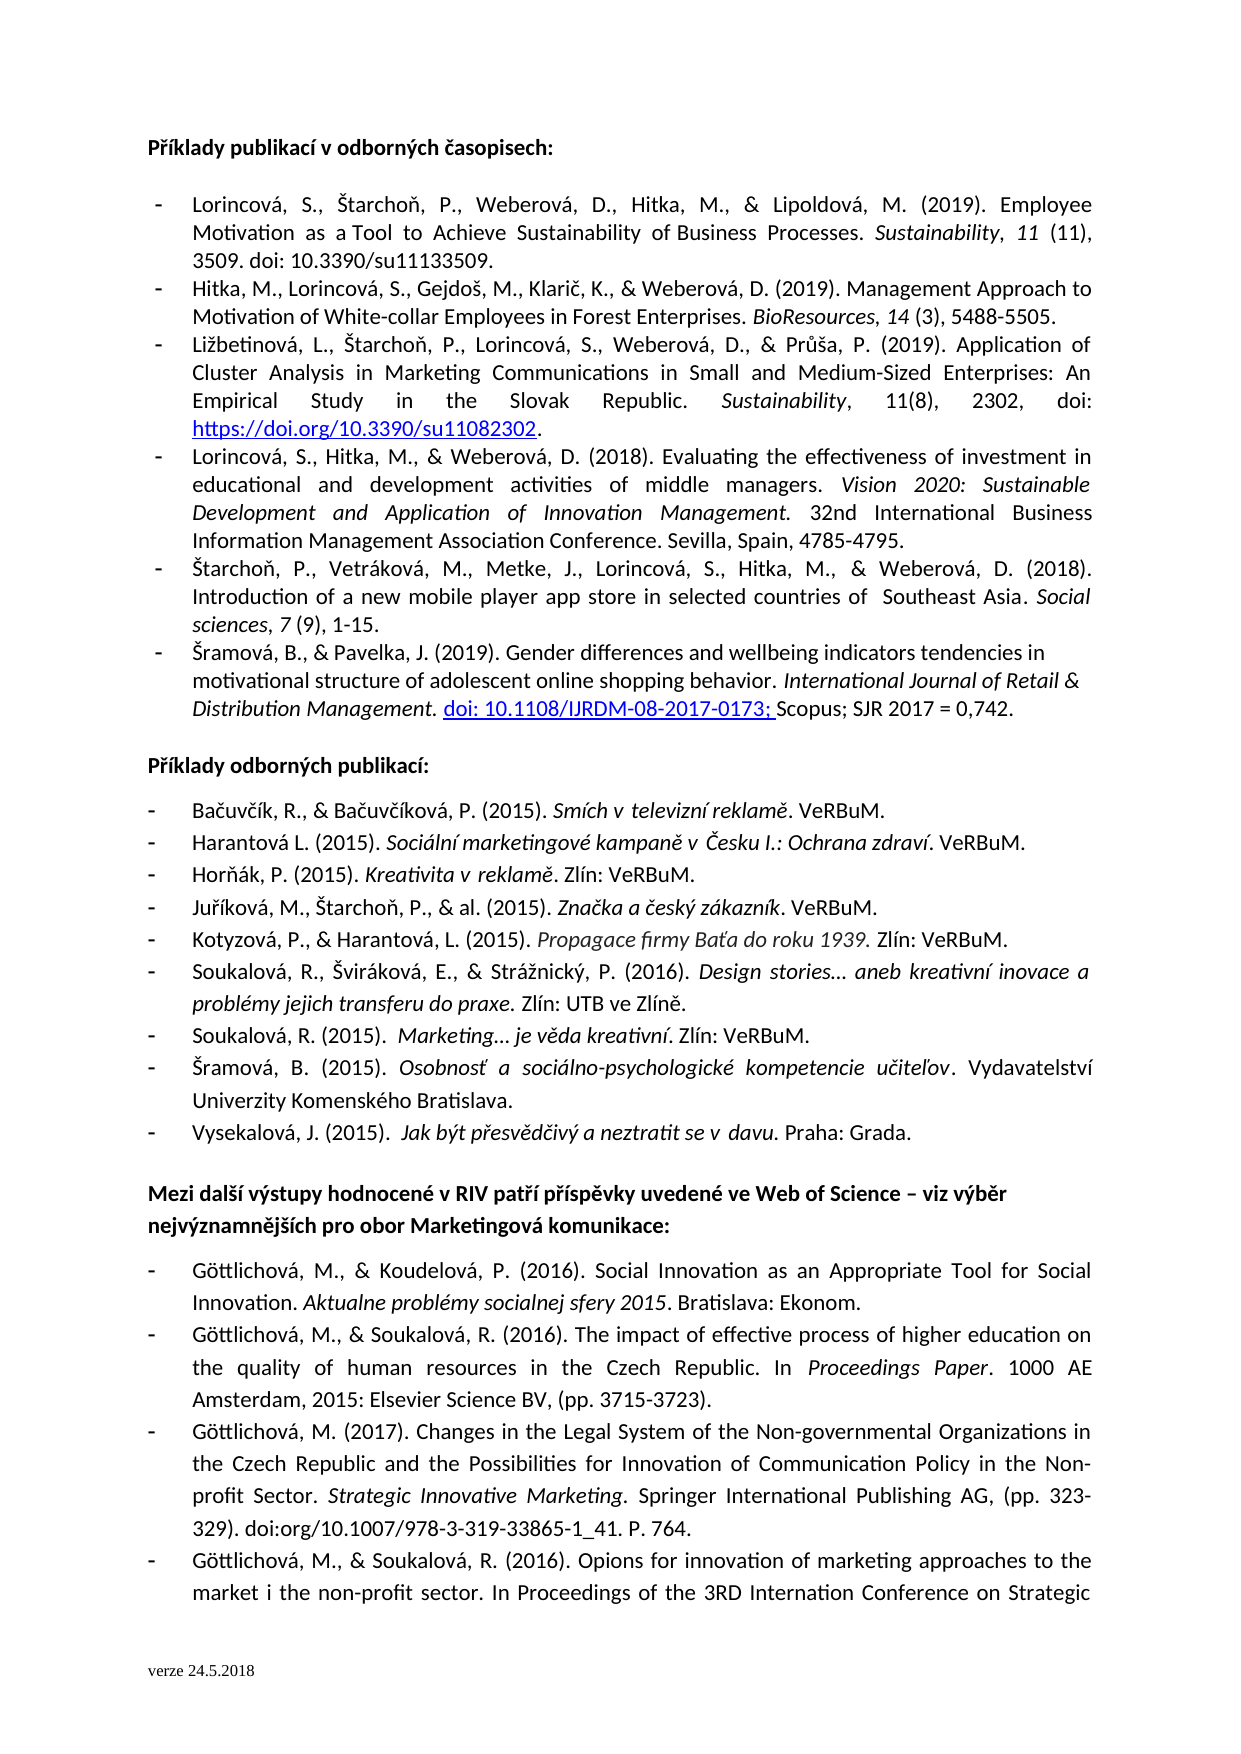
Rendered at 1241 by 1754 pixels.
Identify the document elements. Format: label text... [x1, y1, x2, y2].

subtitle Lorincová, S., Štarchoň, P., Weberová, D., Hitka, M., & Lipoldová, M. (2019). Employee Motivation as a Tool to Achieve Sustainability of Business Processes. Sustainability, 11 (11), 3509. doi: 10.3390/su11133509. [154, 190, 1093, 274]
list Bačuvčík, R., & Bačuvčíková, P. (2015). Smích v televizní reklamě. VeRBuM. [328, 796, 1093, 824]
list Kotyzová, P., & Harantová, L. (2015). Propagace firmy Baťa do roku 1939. Zlín: VeRBuM. [337, 925, 1093, 953]
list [148, 1546, 1093, 1606]
list Šramová, B. (2015). Osobnosť a sociálno-psychologické kompetencie učiteľov. Vydavatelství Univerzity Komenského Bratislava. [148, 1053, 1093, 1114]
list Juříková, M., Štarchoň, P., & al. (2015). Značka a český zákazník. VeRBuM. [454, 893, 1093, 921]
list Soukalová, R. (2015). Marketing… je věda kreativní. Zlín: VeRBuM. [148, 1021, 1093, 1049]
subtitle Lorincová, S., Hitka, M., & Weberová, D. (2018). Evaluating the effectiveness of investment in educational and development activities of middle managers. Vision 2020: Sustainable Development and Application of Innovation Management. 32nd International Business Information Management Association Conference. Sevilla, Spain, 4785-4795. [154, 442, 1093, 554]
subtitle Štarchoň, P., Vetráková, M., Metke, J., Lorincová, S., Hitka, M., & Weberová, D. (2018). Introduction of a new mobile player app store in selected countries of Southeast Asia. Social sciences, 7 (9), 1-15. [154, 554, 1093, 638]
list Horňák, P. (2015). Kreativita v reklamě. Zlín: VeRBuM. [148, 860, 1093, 888]
subtitle Ližbetinová, L., Štarchoň, P., Lorincová, S., Weberová, D., & Průša, P. (2019). Application of Cluster Analysis in Marketing Communications in Small and Medium-Sized Enterprises: An Empirical Study in the Slovak Republic. Sustainability, 11(8), 2302, doi: https://doi.org/10.3390/su11082302. [154, 330, 1093, 442]
list Juříková, M., Štarchoň, P., & al. (2015). Značka a český zákazník. VeRBuM. [148, 893, 438, 921]
list Göttlichová, M. (2017). Changes in the Legal System of the Non-governmental Organizations in the Czech Republic and the Possibilities for Innovation of Communication Policy in the Non-profit Sector. Strategic Innovative Marketing. Springer International Publishing AG, (pp. 323-329). doi:org/10.1007/978-3-319-33865-1_41. P. 764. [148, 1417, 1093, 1542]
text Příklady publikací v odborných časopisech: [148, 133, 1093, 161]
list Šramová, B., & Pavelka, J. (2019). Gender differences and wellbeing indicators tendencies in motivational structure of adolescent online shopping behavior. International Journal of Retail & Distribution Management. doi: 10.1108/IJRDM-08-2017-0173; Scopus; SJR 2017 = 0,742. [154, 638, 1093, 722]
list Bačuvčík, R., & Bačuvčíková, P. (2015). Smích v televizní reklamě. VeRBuM. [148, 796, 313, 824]
subtitle Hitka, M., Lorincová, S., Gejdoš, M., Klarič, K., & Weberová, D. (2019). Management Approach to Motivation of White-collar Employees in Forest Enterprises. BioResources, 14 (3), 5488-5505. [154, 274, 1093, 330]
text Mezi další výstupy hodnocené v RIV patří příspěvky uvedené ve Web of Science – viz výběr nejvýznamnějších pro obor Marketingová komunikace: [148, 1179, 1093, 1239]
list Vysekalová, J. (2015). Jak být přesvědčivý a neztratit se v davu. Praha: Grada. [148, 1118, 1093, 1146]
list Soukalová, R., Šviráková, E., & Strážnický, P. (2016). Design stories… aneb kreativní inovace a problémy jejich transferu do praxe. Zlín: UTB ve Zlíně. [148, 957, 1093, 1017]
list Göttlichová, M., & Soukalová, R. (2016). The impact of effective process of higher education on the quality of human resources in the Czech Republic. In Proceedings Paper. 1000 AE Amsterdam, 2015: Elsevier Science BV, (pp. 3715-3723). [148, 1321, 1093, 1413]
list Göttlichová, M., & Koudelová, P. (2016). Social Innovation as an Appropriate Tool for Social Innovation. Aktualne problémy socialnej sfery 2015. Bratislava: Ekonom. [148, 1256, 1093, 1316]
text Příklady odborných publikací: [148, 751, 1093, 779]
list Harantová L. (2015). Sociální marketingové kampaně v Česku I.: Ochrana zdraví. VeRBuM. [148, 828, 1093, 856]
